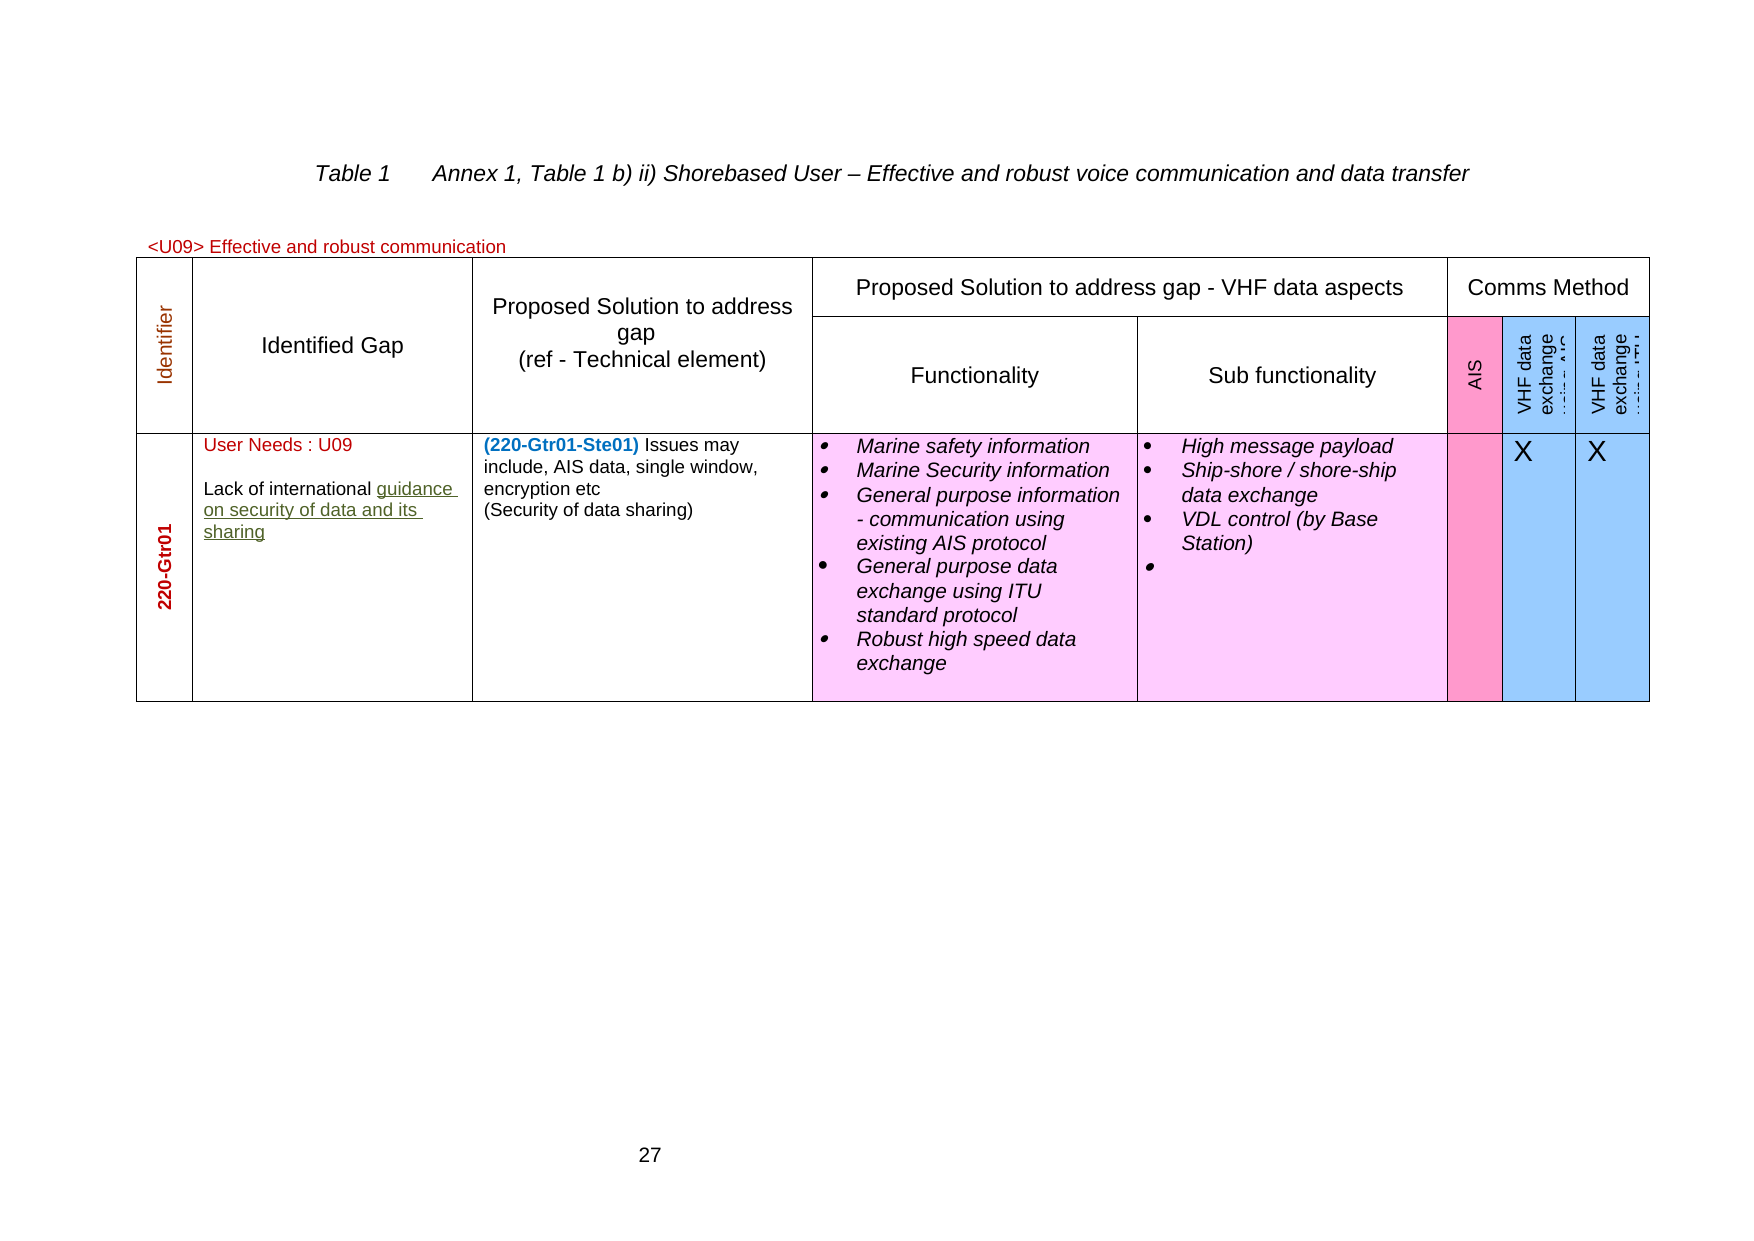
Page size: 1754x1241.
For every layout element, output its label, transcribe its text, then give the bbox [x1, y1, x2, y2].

table_cell Marine safety information Marine Security information General purpose information - communication using existing AIS protocol General purpose data exchange using ITU standard protocol Robust high speed data exchange [813, 434, 1137, 701]
table_cell User Needs : U09 Lack of international guidance on security of data and its sharing [193, 434, 472, 701]
table_cell Functionality [813, 317, 1137, 433]
table_header Identifier [137, 258, 192, 433]
table_cell X [1576, 434, 1649, 701]
table_cell (220-Gtr01-Ste01) Issues may include, AIS data, single window, encryption etc (Security of data sharing) [473, 434, 812, 701]
table_cell VHF data exchange using AIS [1503, 317, 1575, 433]
table_header Proposed Solution to address gap - VHF data aspects [813, 258, 1447, 316]
table_cell VHF data exchange using ITU [1576, 317, 1649, 433]
table_cell AIS [1448, 317, 1502, 433]
text <U09> Effective and robust communication [148, 236, 1636, 257]
table_cell 220-Gtr01 [137, 434, 192, 701]
table_header Comms Method [1448, 258, 1649, 316]
table_header Proposed Solution to address gap (ref - Technical element) [473, 258, 812, 433]
table_header Identified Gap [193, 258, 472, 433]
table_cell Sub functionality [1138, 317, 1447, 433]
list Annex 1, Table 1 b) ii) Shorebased User – Effective and robust voice communication and data transfer [148, 160, 1636, 187]
table_cell X [1503, 434, 1575, 701]
table_cell [1448, 434, 1502, 701]
table_cell High message payload Ship-shore / shore-ship data exchange VDL control (by Base Station) [1138, 434, 1447, 701]
